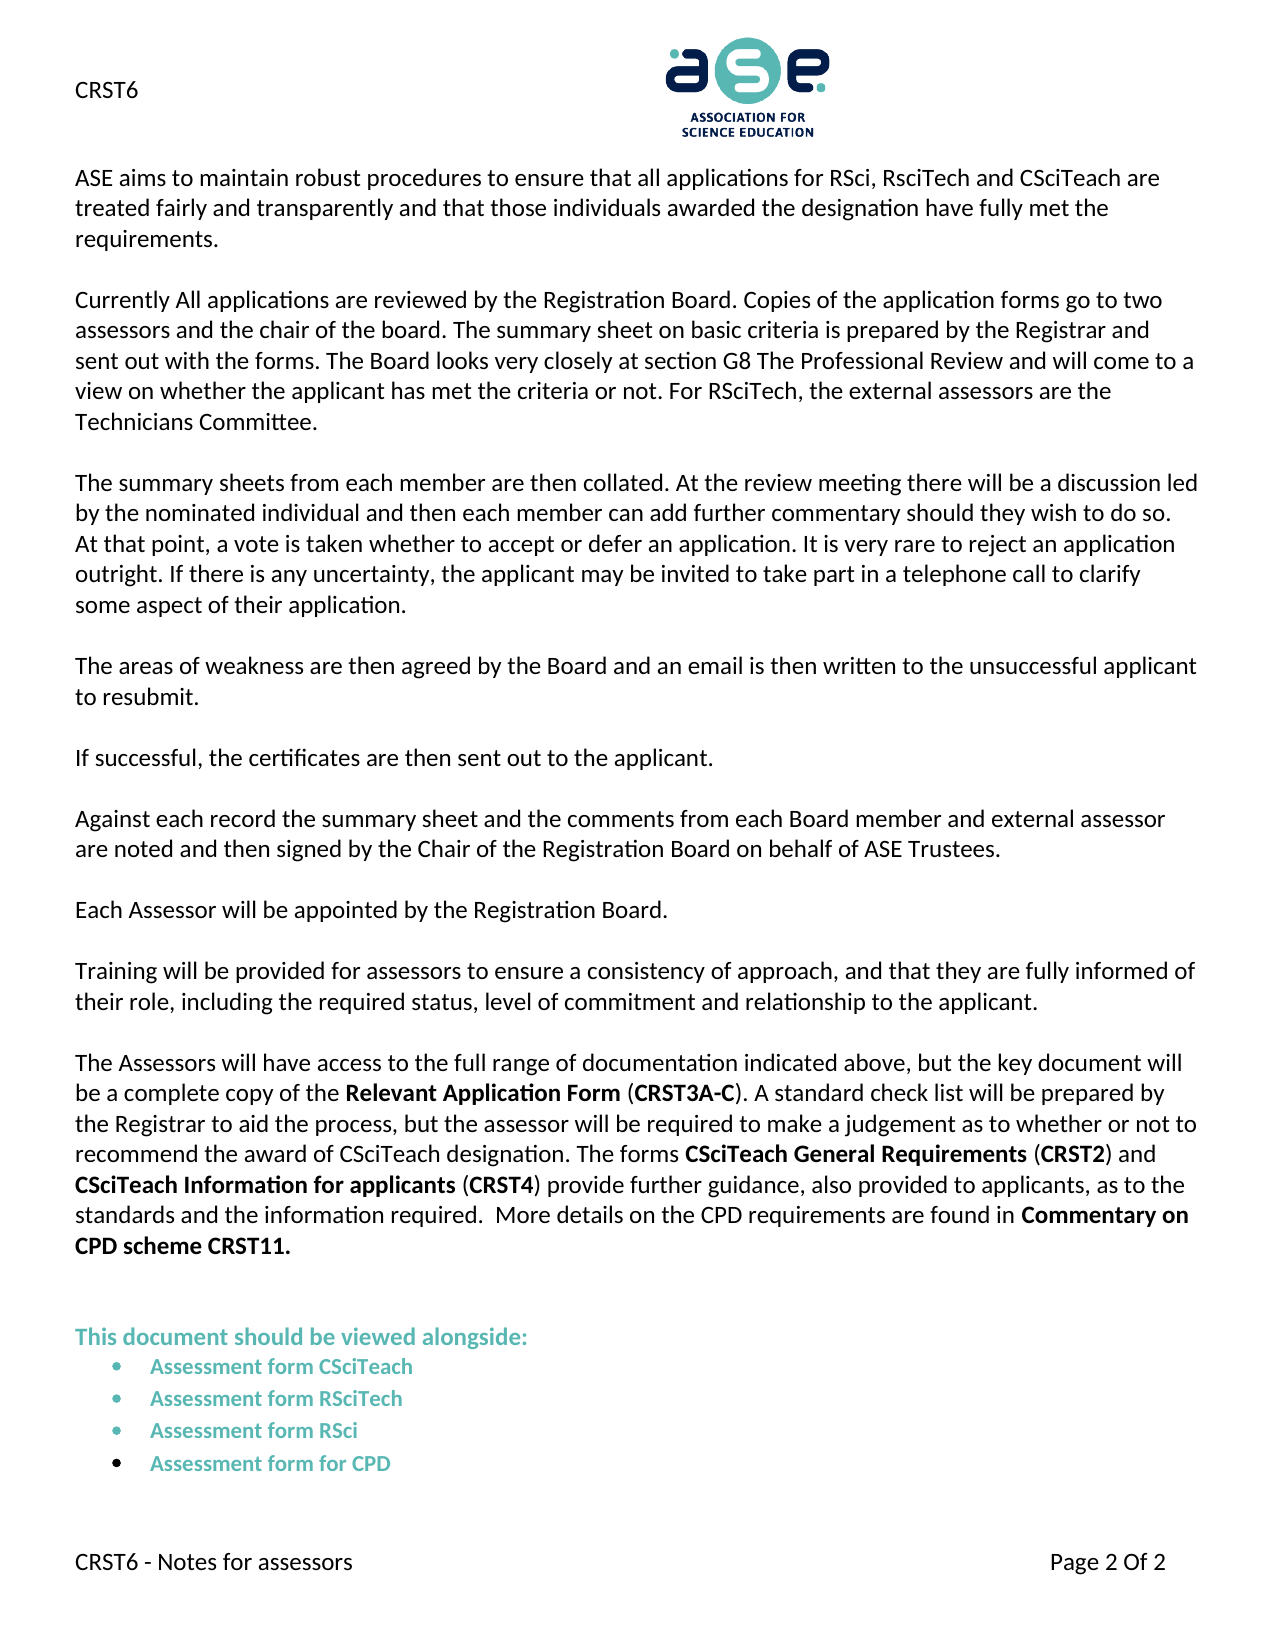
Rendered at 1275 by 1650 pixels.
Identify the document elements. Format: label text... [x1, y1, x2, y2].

list Assessment form CSciTeach [112, 1352, 1200, 1380]
text Training will be provided for assessors to ensure a consistency of approach, and that they are fully informed of their role, including the required status, level of commitment and relationship to the applicant. [75, 955, 1200, 1016]
text ASE aims to maintain robust procedures to ensure that all applications for RSci, RsciTech and CSciTeach are treated fairly and transparently and that those individuals awarded the designation have fully met the requirements. [75, 162, 1200, 253]
picture [665, 37, 830, 137]
list Assessment form RSci [112, 1416, 1200, 1444]
text Each Assessor will be appointed by the Registration Board. [75, 894, 1200, 925]
text The summary sheets from each member are then collated. At the review meeting there will be a discussion led by the nominated individual and then each member can add further commentary should they wish to do so. At that point, a vote is taken whether to accept or defer an application. It is very rare to reject an application outright. If there is any uncertainty, the applicant may be invited to take part in a telephone call to clarify some aspect of their application. [75, 467, 1200, 619]
text Currently All applications are reviewed by the Registration Board. Copies of the application forms go to two assessors and the chair of the board. The summary sheet on basic criteria is prepared by the Registrar and sent out with the forms. The Board looks very closely at section G8 The Professional Review and will come to a view on whether the applicant has met the criteria or not. For RSciTech, the external assessors are the Technicians Committee. [75, 284, 1200, 436]
list Assessment form for CPD [112, 1449, 1200, 1477]
text This document should be viewed alongside: [75, 1322, 1200, 1352]
text The Assessors will have access to the full range of documentation indicated above, but the key document will be a complete copy of the Relevant Application Form (CRST3A-C). A standard check list will be prepared by the Registrar to aid the process, but the assessor will be required to make a judgement as to whether or not to recommend the award of CSciTeach designation. The forms CSciTeach General Requirements (CRST2) and CSciTeach Information for applicants (CRST4) provide further guidance, also provided to applicants, as to the standards and the information required. More details on the CPD requirements are found in Commentary on CPD scheme CRST11. [75, 1047, 1200, 1261]
text Against each record the summary sheet and the comments from each Board member and external assessor are noted and then signed by the Chair of the Registration Board on behalf of ASE Trustees. [75, 803, 1200, 864]
list Assessment form RSciTech [112, 1384, 1200, 1412]
text If successful, the certificates are then sent out to the applicant. [75, 742, 1200, 772]
text The areas of weakness are then agreed by the Board and an email is then written to the unsuccessful applicant to resubmit. [75, 650, 1200, 711]
